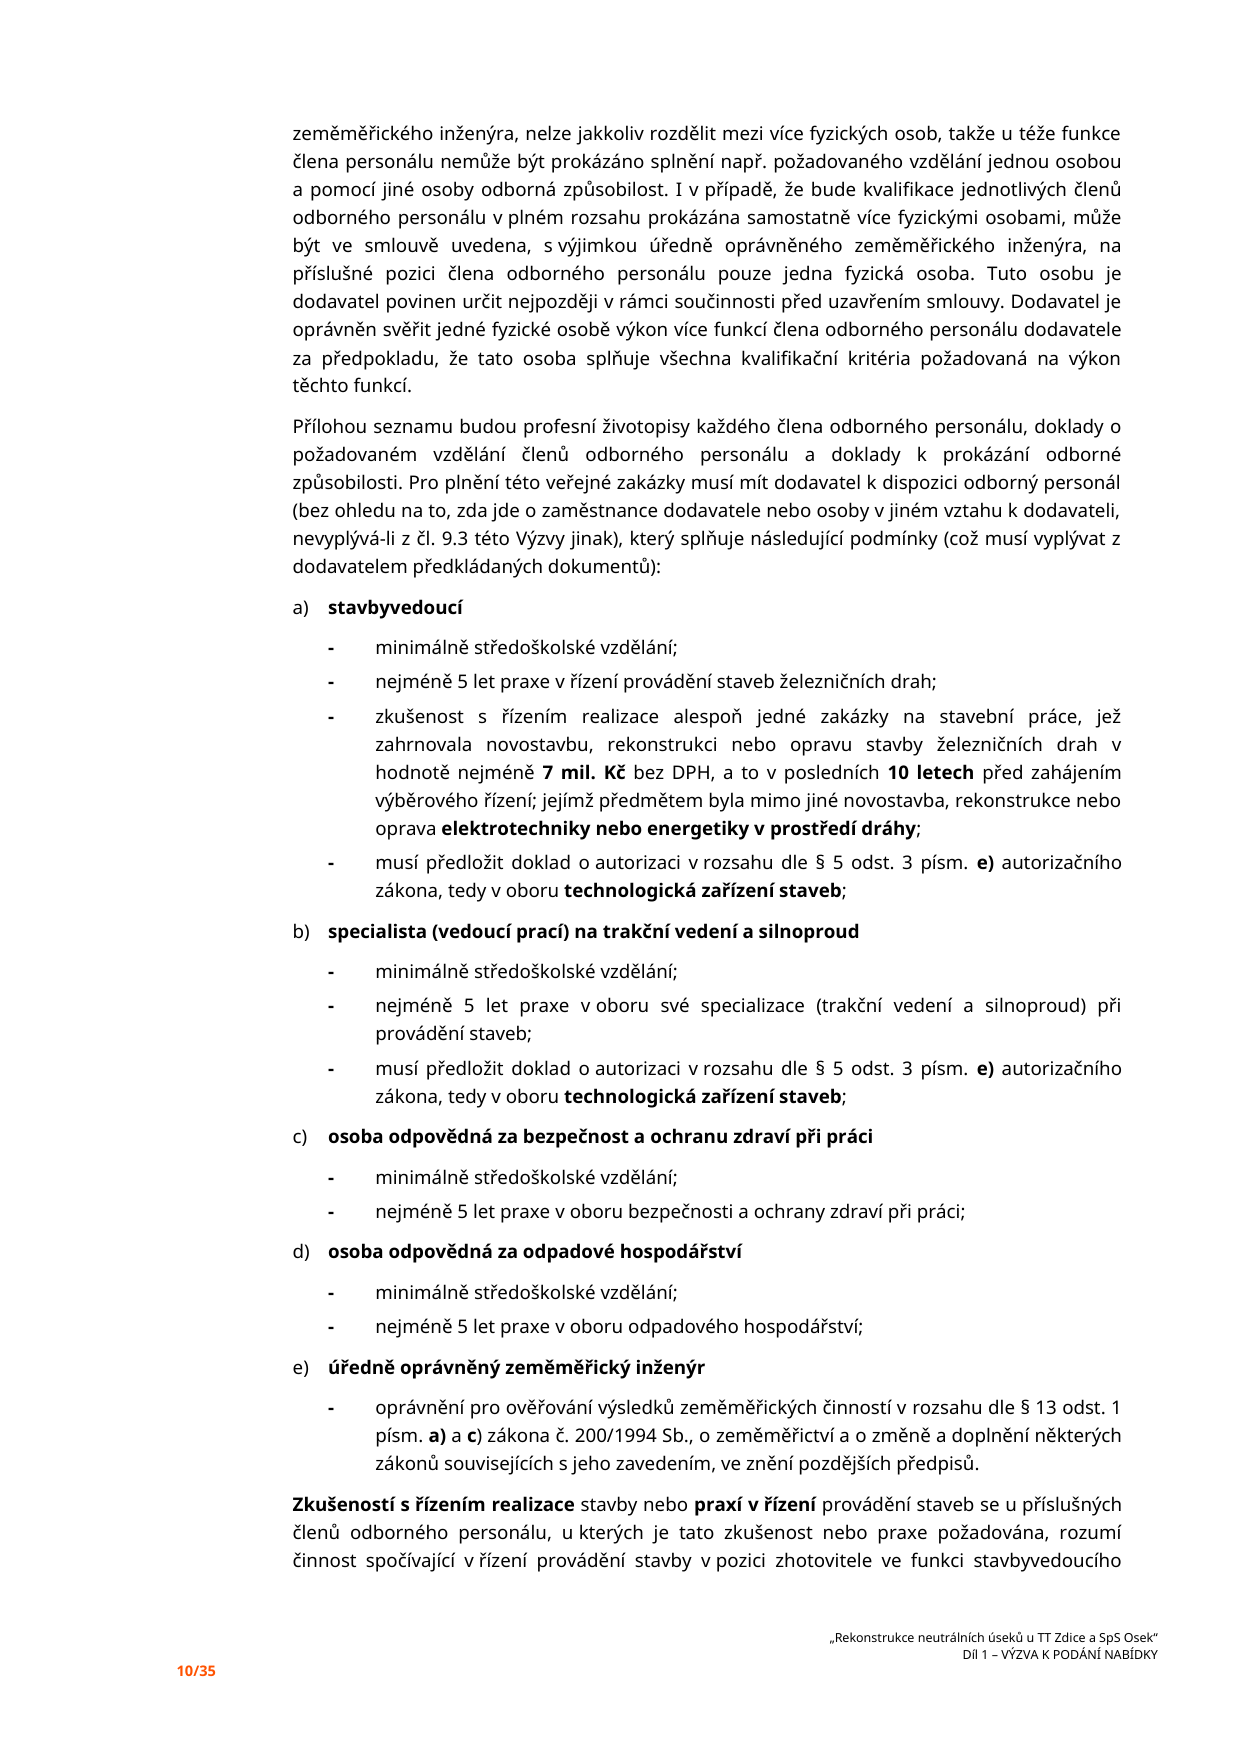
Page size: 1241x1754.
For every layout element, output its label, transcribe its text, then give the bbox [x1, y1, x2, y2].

text nejméně 5 let praxe v oboru bezpečnosti a ochrany zdraví při práci; [328, 1198, 1122, 1224]
text osoba odpovědná za bezpečnost a ochranu zdraví při práci [292, 1123, 1122, 1149]
text úředně oprávněný zeměměřický inženýr [292, 1354, 1122, 1380]
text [292, 121, 1122, 398]
text musí předložit doklad o autorizaci v rozsahu dle § 5 odst. 3 písm. e) autorizačního zákona, tedy v oboru technologická zařízení staveb; [328, 849, 1122, 903]
text nejméně 5 let praxe v oboru odpadového hospodářství; [328, 1314, 1122, 1339]
text nejméně 5 let praxe v řízení provádění staveb železničních drah; [328, 669, 1122, 694]
text minimálně středoškolské vzdělání; [328, 1279, 1122, 1305]
text zkušenost s řízením realizace alespoň jedné zakázky na stavební práce, jež zahrnovala novostavbu, rekonstrukci nebo opravu stavby železničních drah v hodnotě nejméně 7 mil. Kč bez DPH, a to v posledních 10 letech před zahájením výběrového řízení; jejímž předmětem byla mimo jiné novostavba, rekonstrukce nebo oprava elektrotechniky nebo energetiky v prostředí dráhy; [328, 703, 1122, 841]
text Přílohou seznamu budou profesní životopisy každého člena odborného personálu, doklady o požadovaném vzdělání členů odborného personálu a doklady k prokázání odborné způsobilosti. Pro plnění této veřejné zakázky musí mít dodavatel k dispozici odborný personál (bez ohledu na to, zda jde o zaměstnance dodavatele nebo osoby v jiném vztahu k dodavateli, nevyplývá-li z čl. 9.3 této Výzvy jinak), který splňuje následující podmínky (což musí vyplývat z dodavatelem předkládaných dokumentů): [292, 413, 1122, 579]
text nejméně 5 let praxe v oboru své specializace (trakční vedení a silnoproud) při provádění staveb; [328, 993, 1122, 1046]
text specialista (vedoucí prací) na trakční vedení a silnoproud [292, 918, 1122, 943]
list stavbyvedoucí [292, 594, 1122, 619]
text minimálně středoškolské vzdělání; [328, 958, 1122, 984]
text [292, 1491, 1122, 1573]
text musí předložit doklad o autorizaci v rozsahu dle § 5 odst. 3 písm. e) autorizačního zákona, tedy v oboru technologická zařízení staveb; [328, 1055, 1122, 1108]
text osoba odpovědná za odpadové hospodářství [292, 1239, 1122, 1264]
text minimálně středoškolské vzdělání; [328, 1164, 1122, 1189]
text oprávnění pro ověřování výsledků zeměměřických činností v rozsahu dle § 13 odst. 1 písm. a) a c) zákona č. 200/1994 Sb., o zeměměřictví a o změně a doplnění některých zákonů souvisejících s jeho zavedením, ve znění pozdějších předpisů. [328, 1395, 1122, 1476]
text minimálně středoškolské vzdělání; [328, 634, 1122, 660]
